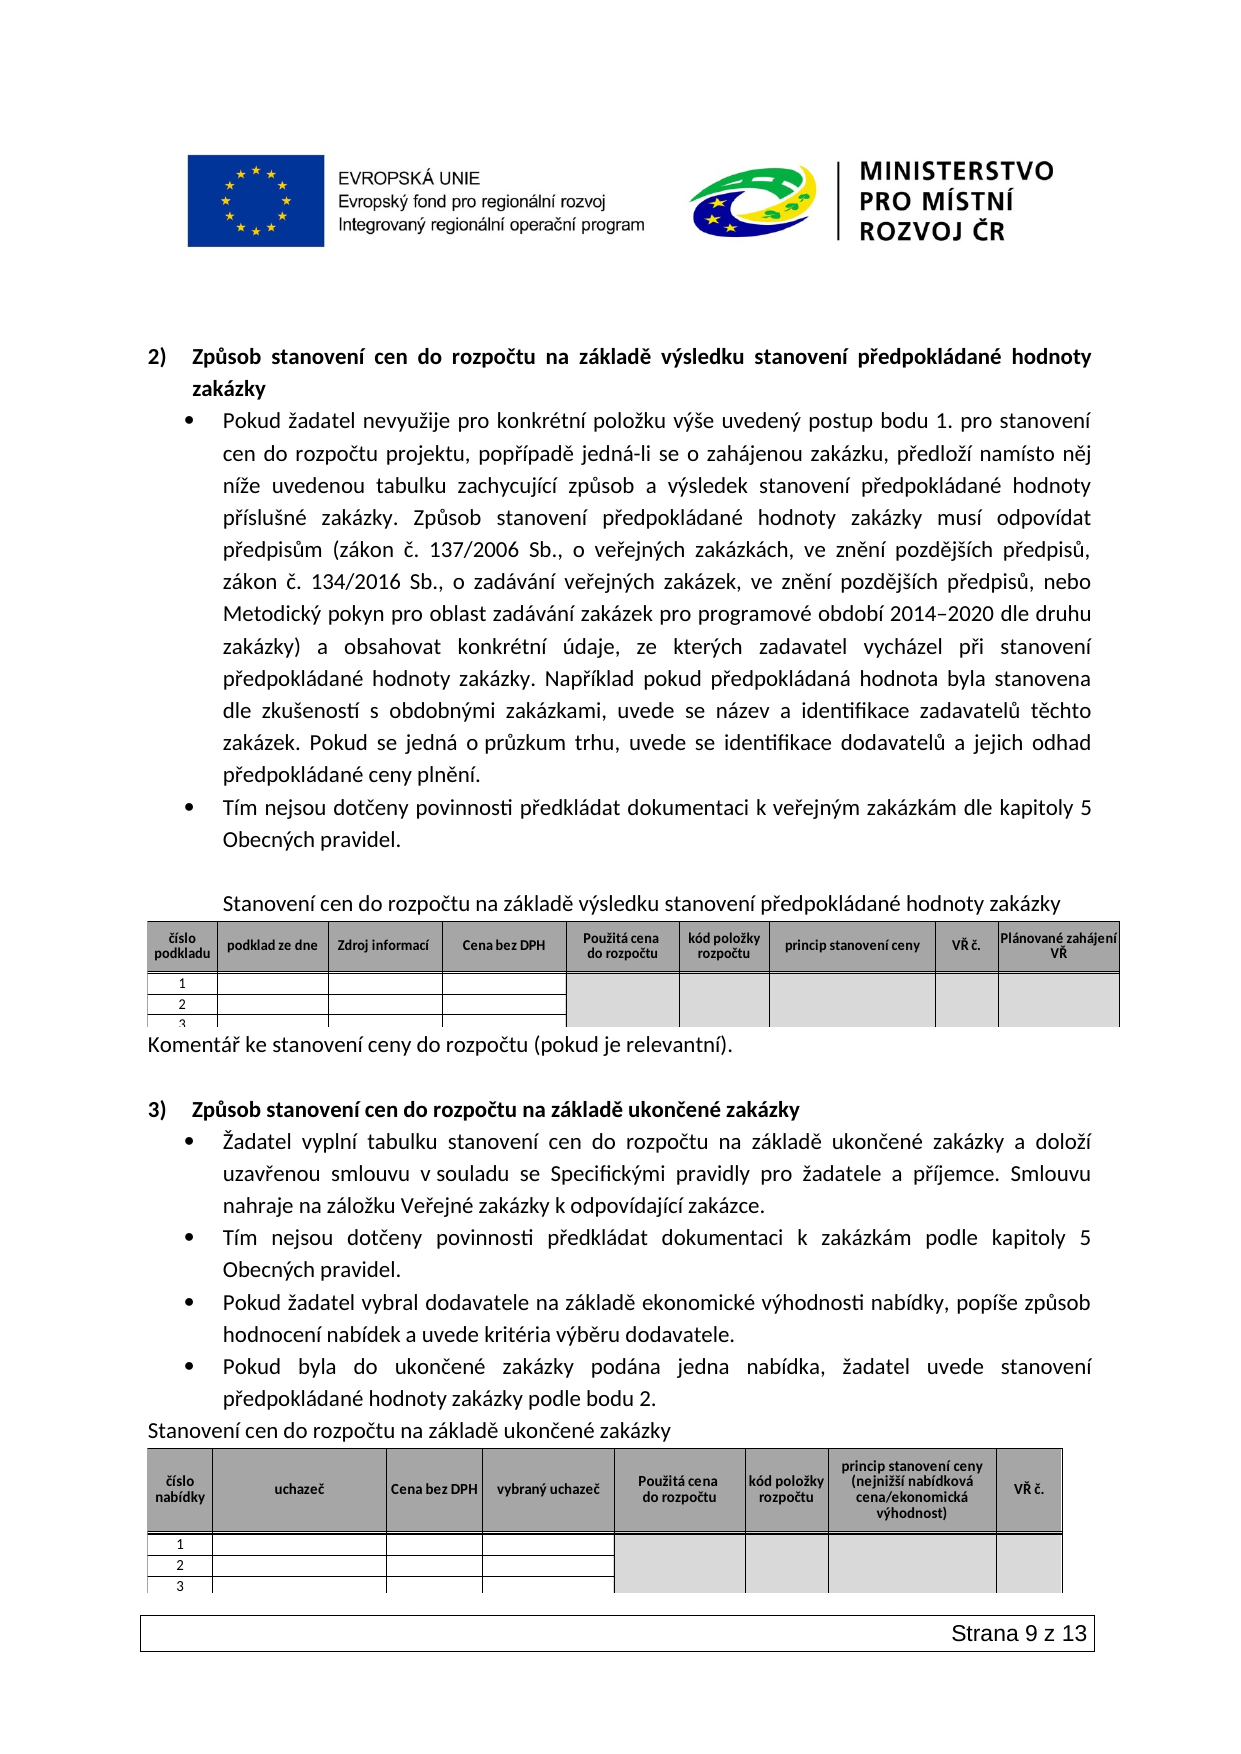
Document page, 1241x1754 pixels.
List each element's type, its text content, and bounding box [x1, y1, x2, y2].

picture [157, 123, 1083, 277]
list Způsob stanovení cen do rozpočtu na základě výsledku stanovení předpokládané hodnoty zakázky [148, 342, 1093, 402]
list Tím nejsou dotčeny povinnosti předkládat dokumentaci k veřejným zakázkám dle kapitoly 5 Obecných pravidel. [185, 793, 1093, 853]
list Pokud byla do ukončené zakázky podána jedna nabídka, žadatel uvede stanovení předpokládané hodnoty zakázky podle bodu 2. [185, 1352, 1093, 1412]
list Způsob stanovení cen do rozpočtu na základě ukončené zakázky [148, 1095, 1093, 1123]
list Pokud žadatel vybral dodavatele na základě ekonomické výhodnosti nabídky, popíše způsob hodnocení nabídek a uvede kritéria výběru dodavatele. [185, 1288, 1093, 1348]
list Pokud žadatel nevyužije pro konkrétní položku výše uvedený postup bodu 1. pro stanovení cen do rozpočtu projektu, popřípadě jedná-li se o zahájenou zakázku, předloží namísto něj níže uvedenou tabulku zachycující způsob a výsledek stanovení předpokládané hodnoty příslušné zakázky. Způsob stanovení předpokládané hodnoty zakázky musí odpovídat předpisům (zákon č. 137/2006 Sb., o veřejných zakázkách, ve znění pozdějších předpisů, zákon č. 134/2016 Sb., o zadávání veřejných zakázek, ve znění pozdějších předpisů, nebo Metodický pokyn pro oblast zadávání zakázek pro programové období 2014–2020 dle druhu zakázky) a obsahovat konkrétní údaje, ze kterých zadavatel vycházel při stanovení předpokládané hodnoty zakázky. Například pokud předpokládaná hodnota byla stanovena dle zkušeností s obdobnými zakázkami, uvede se název a identifikace zadavatelů těchto zakázek. Pokud se jedná o průzkum trhu, uvede se identifikace dodavatelů a jejich odhad předpokládané ceny plnění. [185, 406, 1093, 788]
text Komentář ke stanovení ceny do rozpočtu (pokud je relevantní). [148, 1030, 1093, 1058]
text Stanovení cen do rozpočtu na základě ukončené zakázky [148, 1417, 1093, 1592]
list Žadatel vyplní tabulku stanovení cen do rozpočtu na základě ukončené zakázky a doloží uzavřenou smlouvu v souladu se Specifickými pravidly pro žadatele a příjemce. Smlouvu nahraje na záložku Veřejné zakázky k odpovídající zakázce. [185, 1127, 1093, 1219]
list Tím nejsou dotčeny povinnosti předkládat dokumentaci k zakázkám podle kapitoly 5 Obecných pravidel. [185, 1223, 1093, 1284]
text Stanovení cen do rozpočtu na základě výsledku stanovení předpokládané hodnoty zakázky [223, 889, 1093, 917]
